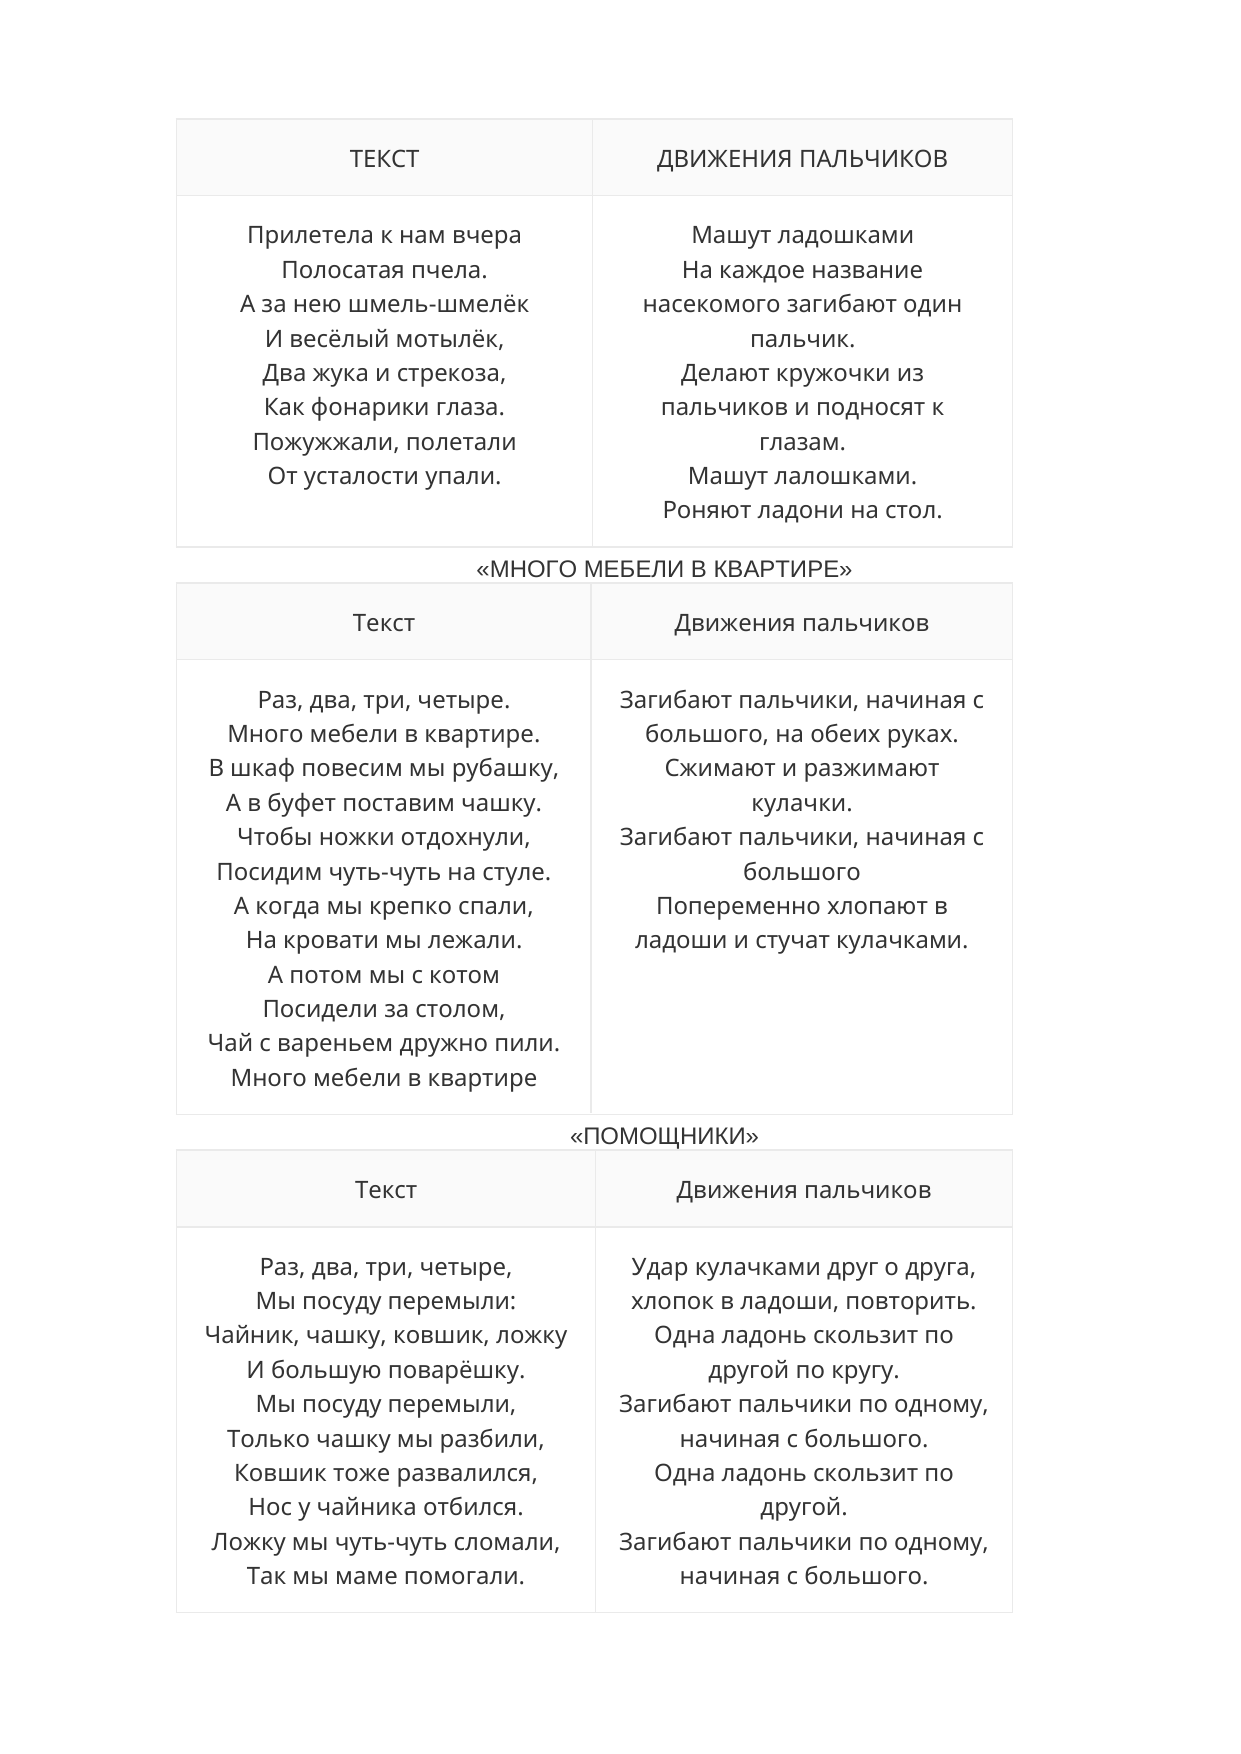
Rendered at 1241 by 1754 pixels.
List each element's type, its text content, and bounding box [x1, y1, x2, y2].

table_cell Загибают пальчики, начиная с большого, на обеих руках. Сжимают и разжимают кулачки. Загибают пальчики, начиная с большого Попеременно хлопают в ладоши и стучат кулачками. [592, 660, 1012, 1113]
table_cell Прилетела к нам вчера Полосатая пчела. А за нею шмель-шмелёк И весёлый мотылёк, Два жука и стрекоза, Как фонарики глаза. Пожужжали, полетали От усталости упали. [177, 196, 592, 546]
table_header Движения пальчиков [592, 584, 1012, 659]
table_header ДВИЖЕНИЯ ПАЛЬЧИКОВ [593, 120, 1012, 195]
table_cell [596, 1228, 1012, 1612]
table_header Текст [177, 1151, 595, 1226]
table_header ТЕКСТ [177, 120, 592, 195]
table_header Движения пальчиков [596, 1151, 1012, 1226]
table_cell Машут ладошками На каждое название насекомого загибают один пальчик. Делают кружочки из пальчиков и подносят к глазам. Машут лалошками. Роняют ладони на стол. [593, 196, 1012, 546]
text «МНОГО МЕБЕЛИ В КВАРТИРЕ» [177, 548, 1152, 582]
text «ПОМОЩНИКИ» [177, 1115, 1152, 1149]
table_cell Раз, два, три, четыре. Много мебели в квартире. В шкаф повесим мы рубашку, А в буфет поставим чашку. Чтобы ножки отдохнули, Посидим чуть-чуть на стуле. А когда мы крепко спали, На кровати мы лежали. А потом мы с котом Посидели за столом, Чай с вареньем дружно пили. Много мебели в квартире [177, 660, 590, 1113]
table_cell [177, 1228, 595, 1612]
table_header Текст [177, 584, 590, 659]
